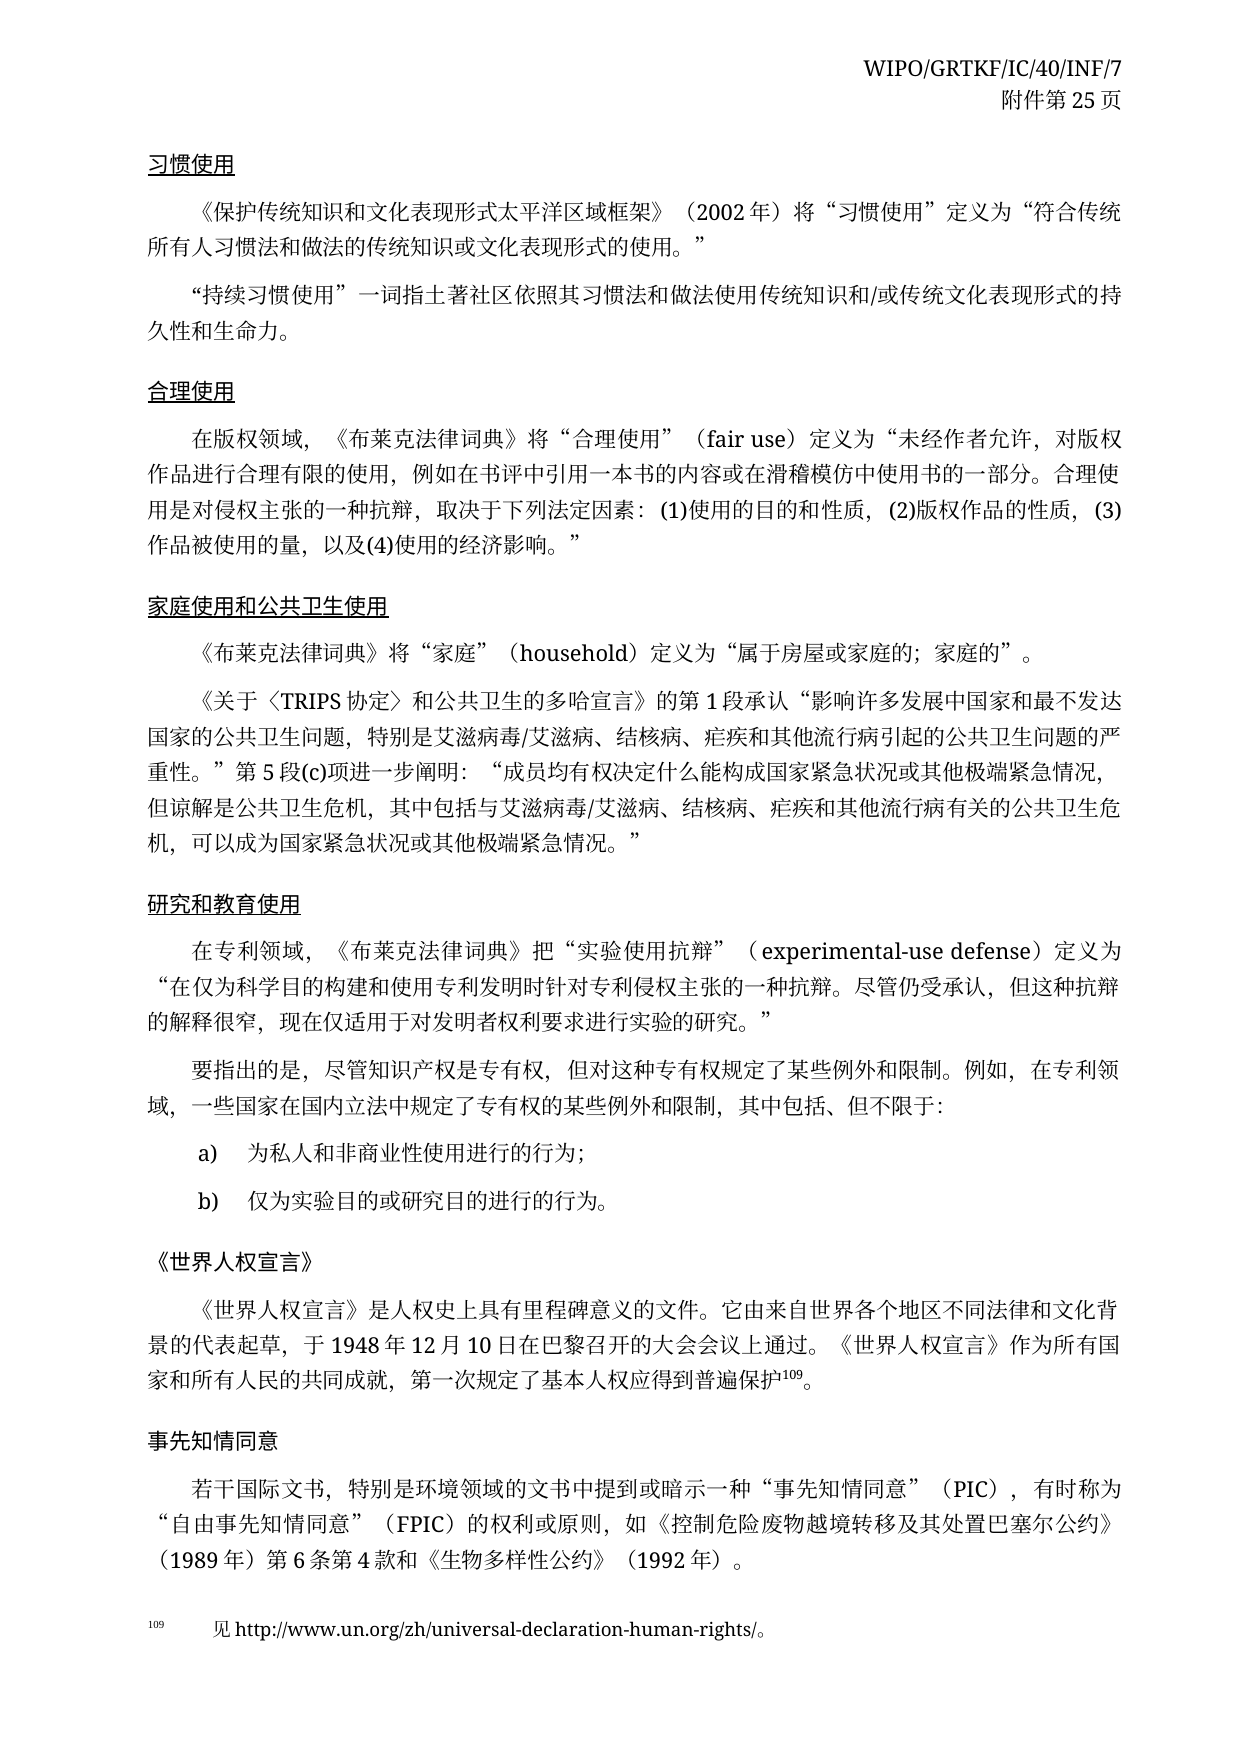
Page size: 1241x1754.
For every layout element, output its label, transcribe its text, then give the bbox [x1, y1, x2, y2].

text 若干国际文书，特别是环境领域的文书中提到或暗示一种“事先知情同意”（PIC），有时称为“自由事先知情同意”（FPIC）的权利或原则，如《控制危险废物越境转移及其处置巴塞尔公约》（1989年）第6条第4款和《生物多样性公约》（1992年）。 [148, 1468, 1122, 1574]
text 习惯使用 [148, 143, 1122, 179]
text 研究和教育使用 [148, 883, 1122, 918]
text 合理使用 [148, 370, 1122, 406]
text 《世界人权宣言》 [148, 1241, 1122, 1277]
text b) 仅为实验目的或研究目的进行的行为。 [198, 1181, 1122, 1216]
text 在版权领域，《布莱克法律词典》将“合理使用”（fair use）定义为“未经作者允许，对版权作品进行合理有限的使用，例如在书评中引用一本书的内容或在滑稽模仿中使用书的一部分。合理使用是对侵权主张的一种抗辩，取决于下列法定因素：(1)使用的目的和性质，(2)版权作品的性质，(3)作品被使用的量，以及(4)使用的经济影响。” [148, 418, 1122, 560]
text 《关于〈TRIPS协定〉和公共卫生的多哈宣言》的第1段承认“影响许多发展中国家和最不发达国家的公共卫生问题，特别是艾滋病毒/艾滋病、结核病、疟疾和其他流行病引起的公共卫生问题的严重性。”第5段(c)项进一步阐明：“成员均有权决定什么能构成国家紧急状况或其他极端紧急情况，但谅解是公共卫生危机，其中包括与艾滋病毒/艾滋病、结核病、疟疾和其他流行病有关的公共卫生危机，可以成为国家紧急状况或其他极端紧急情况。” [148, 681, 1122, 858]
text 《世界人权宣言》是人权史上具有里程碑意义的文件。它由来自世界各个地区不同法律和文化背景的代表起草，于1948年12月10日在巴黎召开的大会会议上通过。《世界人权宣言》作为所有国家和所有人民的共同成就，第一次规定了基本人权应得到普遍保护。 [148, 1289, 1122, 1395]
text 家庭使用和公共卫生使用 [148, 585, 1122, 620]
text 《保护传统知识和文化表现形式太平洋区域框架》（2002年）将“习惯使用”定义为“符合传统所有人习惯法和做法的传统知识或文化表现形式的使用。” [148, 191, 1122, 262]
text 《布莱克法律词典》将“家庭”（household）定义为“属于房屋或家庭的；家庭的”。 [148, 633, 1122, 668]
text 在专利领域，《布莱克法律词典》把“实验使用抗辩”（experimental-use defense）定义为“在仅为科学目的构建和使用专利发明时针对专利侵权主张的一种抗辩。尽管仍受承认，但这种抗辩的解释很窄，现在仅适用于对发明者权利要求进行实验的研究。” [148, 931, 1122, 1037]
text 要指出的是，尽管知识产权是专有权，但对这种专有权规定了某些例外和限制。例如，在专利领域，一些国家在国内立法中规定了专有权的某些例外和限制，其中包括、但不限于： [148, 1049, 1122, 1120]
text “持续习惯使用”一词指土著社区依照其习惯法和做法使用传统知识和/或传统文化表现形式的持久性和生命力。 [148, 274, 1122, 345]
text a) 为私人和非商业性使用进行的行为； [198, 1133, 1122, 1168]
text 事先知情同意 [148, 1420, 1122, 1456]
